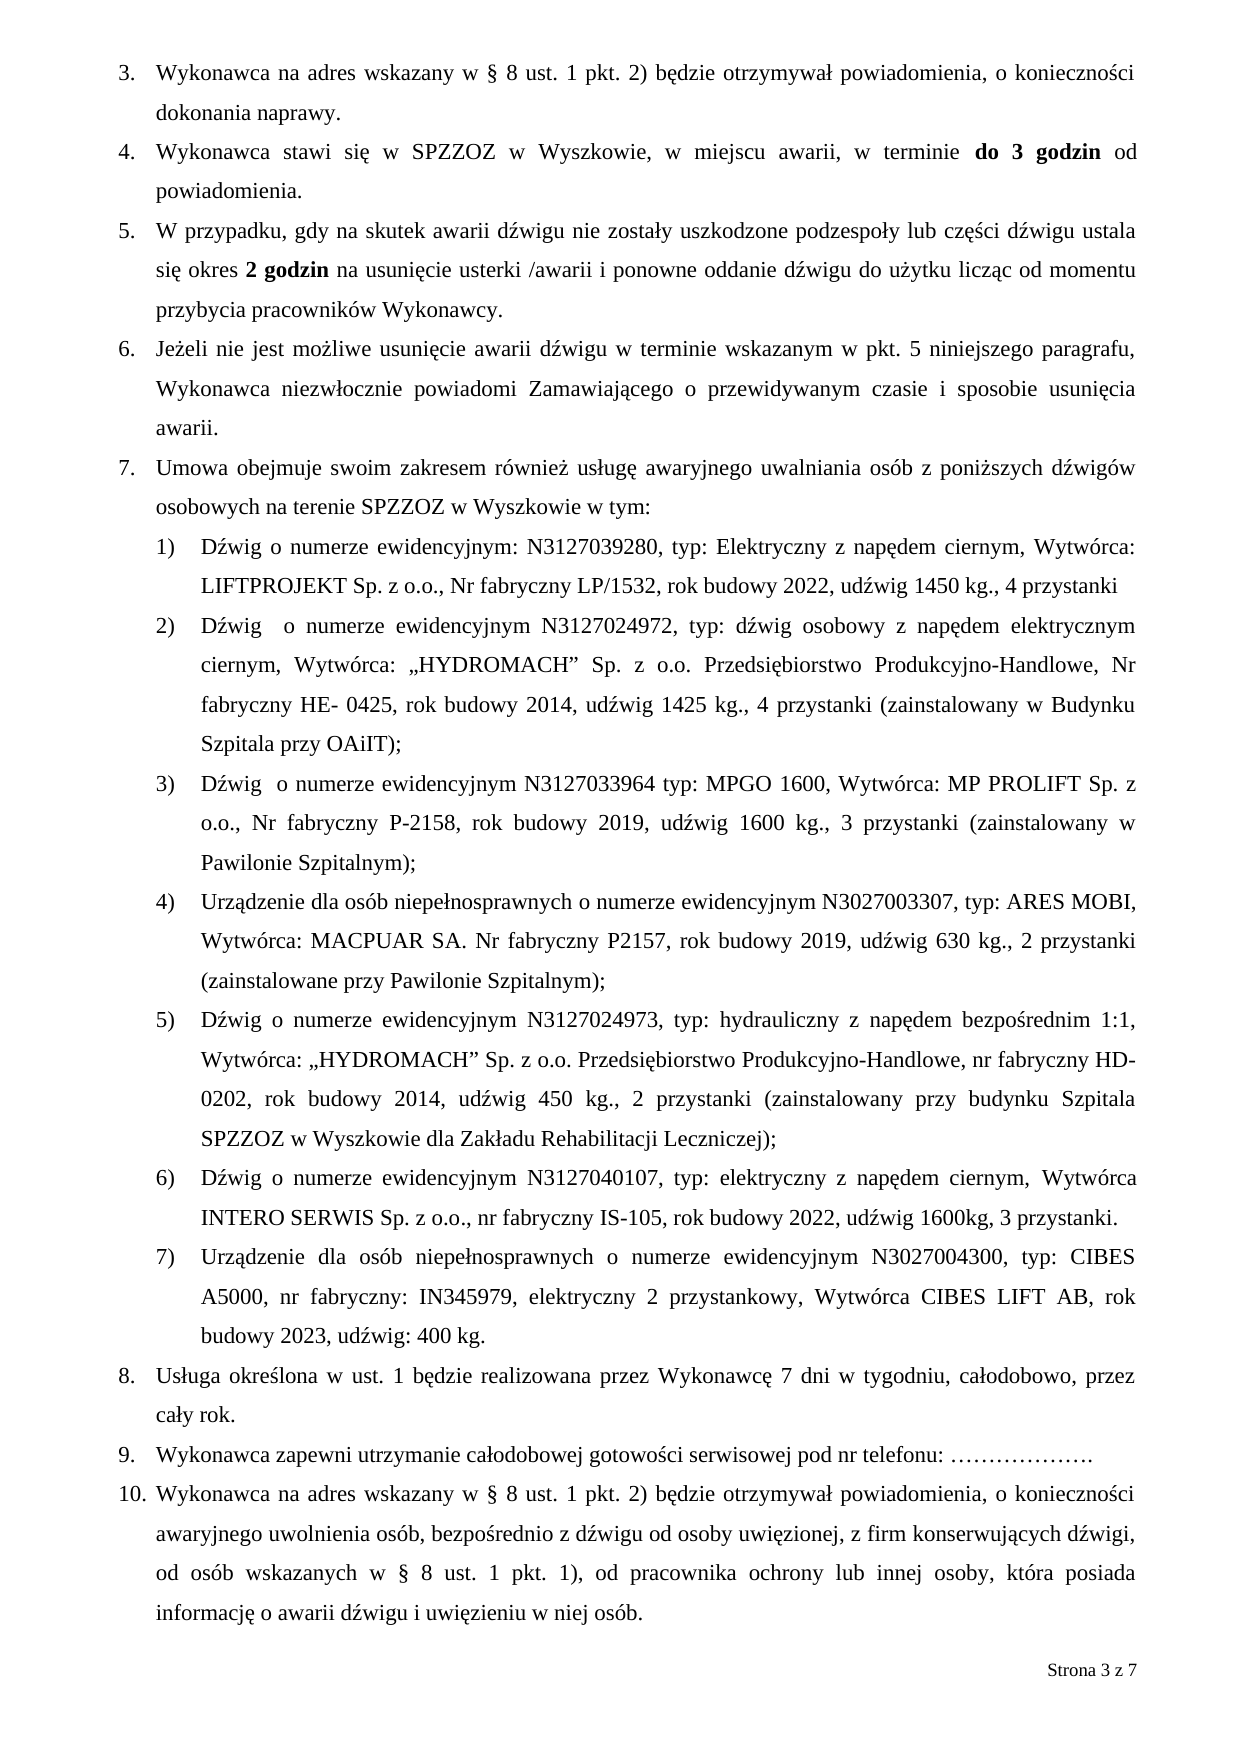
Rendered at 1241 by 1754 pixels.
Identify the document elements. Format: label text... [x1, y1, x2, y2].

list Umowa obejmuje swoim zakresem również usługę awaryjnego uwalniania osób z poniższych dźwigów osobowych na terenie SPZZOZ w Wyszkowie w tym: [118, 454, 1137, 520]
list Wykonawca na adres wskazany w § 8 ust. 1 pkt. 2) będzie otrzymywał powiadomienia, o konieczności awaryjnego uwolnienia osób, bezpośrednio z dźwigu od osoby uwięzionej, z firm konserwujących dźwigi, od osób wskazanych w § 8 ust. 1 pkt. 1), od pracownika ochrony lub innej osoby, która posiada informację o awarii dźwigu i uwięzieniu w niej osób. [118, 1480, 1137, 1625]
list Dźwig o numerze ewidencyjnym N3127033964 typ: MPGO 1600, Wytwórca: MP PROLIFT Sp. z o.o., Nr fabryczny P-2158, rok budowy 2019, udźwig 1600 kg., 3 przystanki (zainstalowany w Pawilonie Szpitalnym); [156, 770, 1137, 875]
list Jeżeli nie jest możliwe usunięcie awarii dźwigu w terminie wskazanym w pkt. 5 niniejszego paragrafu, Wykonawca niezwłocznie powiadomi Zamawiającego o przewidywanym czasie i sposobie usunięcia awarii. [118, 335, 1137, 441]
list Dźwig o numerze ewidencyjnym N3127024973, typ: hydrauliczny z napędem bezpośrednim 1:1, Wytwórca: „HYDROMACH” Sp. z o.o. Przedsiębiorstwo Produkcyjno-Handlowe, nr fabryczny HD-0202, rok budowy 2014, udźwig 450 kg., 2 przystanki (zainstalowany przy budynku Szpitala SPZZOZ w Wyszkowie dla Zakładu Rehabilitacji Leczniczej); [156, 1007, 1137, 1151]
list Wykonawca na adres wskazany w § 8 ust. 1 pkt. 2) będzie otrzymywał powiadomienia, o konieczności dokonania naprawy. [118, 59, 1137, 125]
list Urządzenie dla osób niepełnosprawnych o numerze ewidencyjnym N3027004300, typ: CIBES A5000, nr fabryczny: IN345979, elektryczny 2 przystankowy, Wytwórca CIBES LIFT AB, rok budowy 2023, udźwig: 400 kg. [156, 1243, 1137, 1349]
list Urządzenie dla osób niepełnosprawnych o numerze ewidencyjnym N3027003307, typ: ARES MOBI, Wytwórca: MACPUAR SA. Nr fabryczny P2157, rok budowy 2019, udźwig 630 kg., 2 przystanki (zainstalowane przy Pawilonie Szpitalnym); [156, 888, 1137, 993]
list Usługa określona w ust. 1 będzie realizowana przez Wykonawcę 7 dni w tygodniu, całodobowo, przez cały rok. [118, 1362, 1137, 1428]
list Wykonawca stawi się w SPZZOZ w Wyszkowie, w miejscu awarii, w terminie do 3 godzin od powiadomienia. [118, 138, 1137, 204]
list Dźwig o numerze ewidencyjnym N3127024972, typ: dźwig osobowy z napędem elektrycznym ciernym, Wytwórca: „HYDROMACH” Sp. z o.o. Przedsiębiorstwo Produkcyjno-Handlowe, Nr fabryczny HE- 0425, rok budowy 2014, udźwig 1425 kg., 4 przystanki (zainstalowany w Budynku Szpitala przy OAiIT); [156, 612, 1137, 757]
list W przypadku, gdy na skutek awarii dźwigu nie zostały uszkodzone podzespoły lub części dźwigu ustala się okres 2 godzin na usunięcie usterki /awarii i ponowne oddanie dźwigu do użytku licząc od momentu przybycia pracowników Wykonawcy. [118, 217, 1137, 322]
list Wykonawca zapewni utrzymanie całodobowej gotowości serwisowej pod nr telefonu: ………………. [118, 1441, 1137, 1467]
list Dźwig o numerze ewidencyjnym N3127040107, typ: elektryczny z napędem ciernym, Wytwórca INTERO SERWIS Sp. z o.o., nr fabryczny IS-105, rok budowy 2022, udźwig 1600kg, 3 przystanki. [156, 1164, 1137, 1230]
list Dźwig o numerze ewidencyjnym: N3127039280, typ: Elektryczny z napędem ciernym, Wytwórca: LIFTPROJEKT Sp. z o.o., Nr fabryczny LP/1532, rok budowy 2022, udźwig 1450 kg., 4 przystanki [156, 533, 1137, 599]
